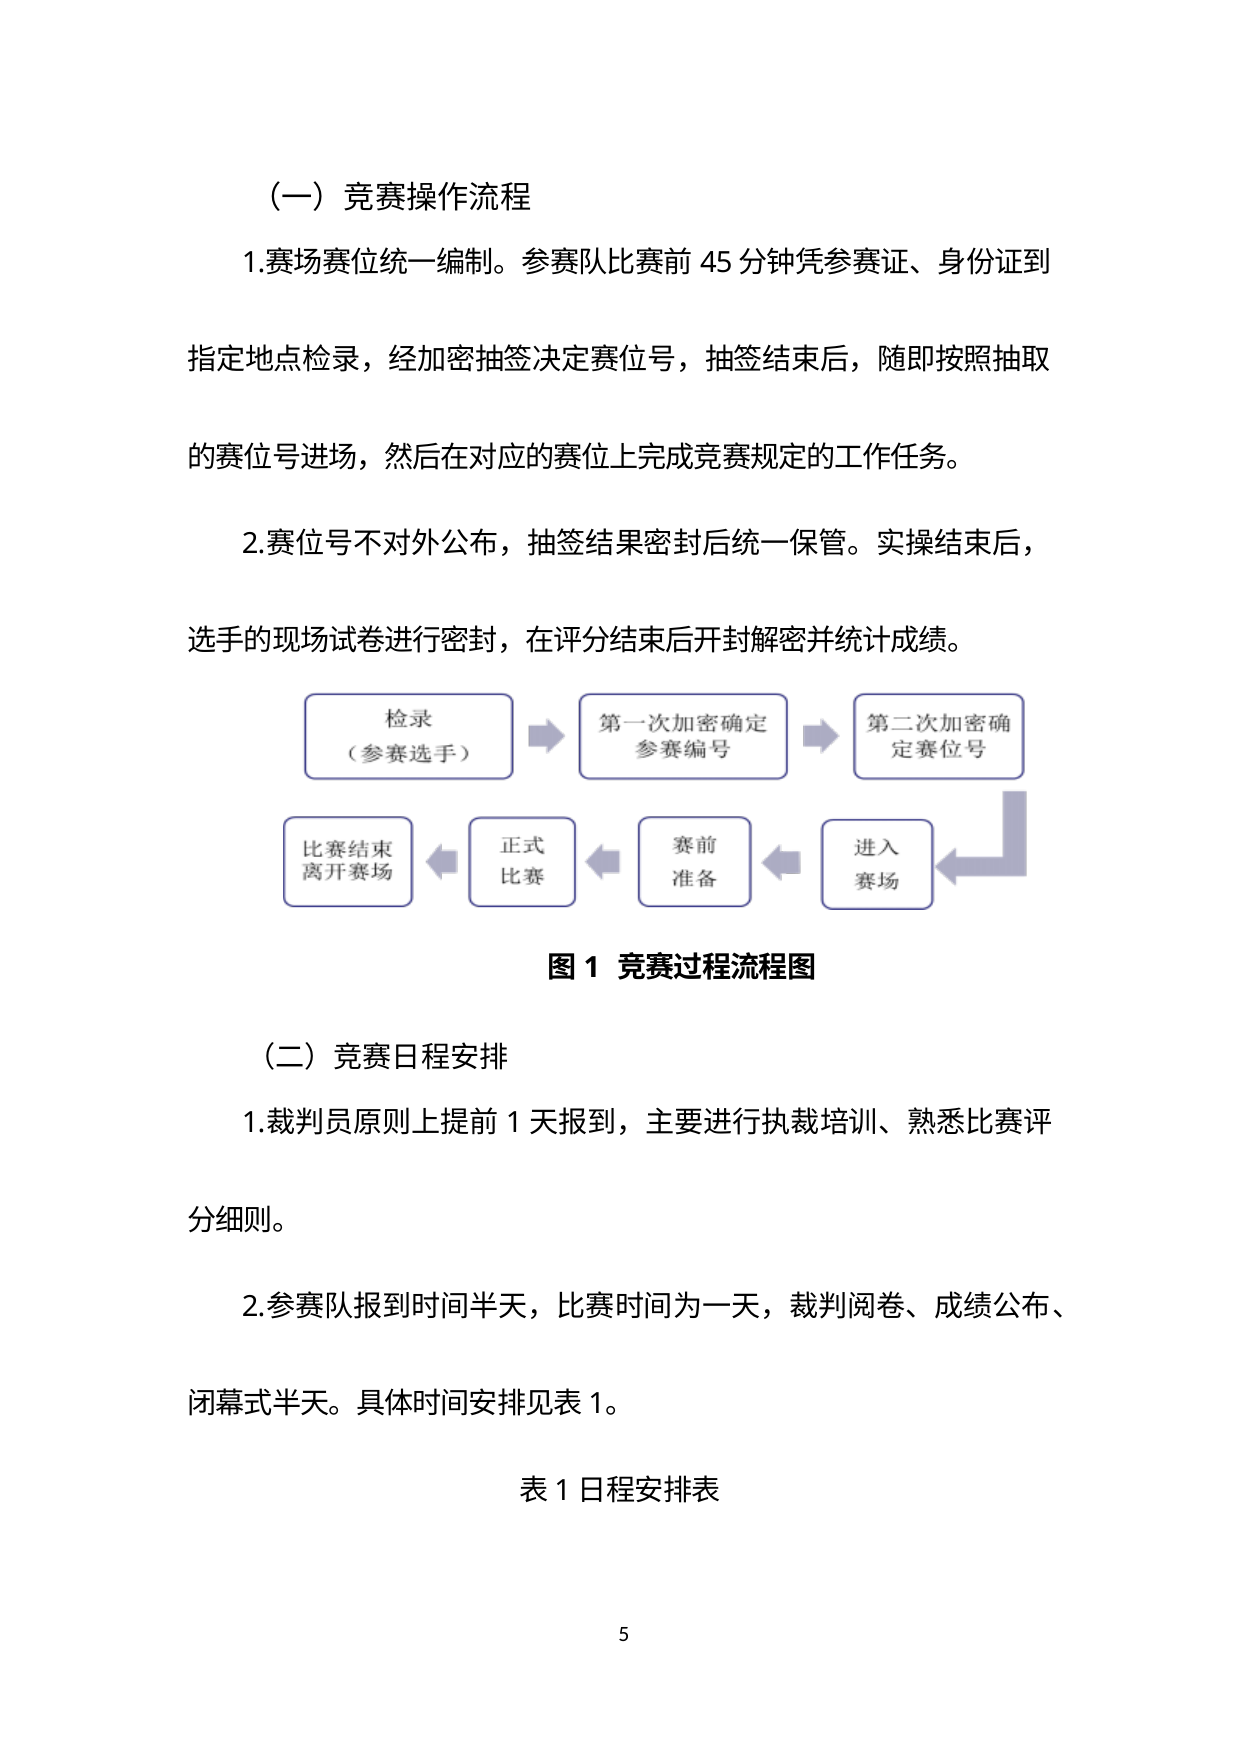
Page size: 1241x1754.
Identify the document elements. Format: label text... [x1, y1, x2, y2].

text （二）竞赛日程安排 [187, 1023, 1053, 1088]
text （一）竞赛操作流程 [187, 162, 1053, 227]
text 表1 日程安排表 [187, 1455, 1053, 1520]
text 图 1 竞赛过程流程图 [547, 933, 1053, 998]
text 1.赛场赛位统一编制。参赛队比赛前45分钟凭参赛证、身份证到指定地点检录，经加密抽签决定赛位号，抽签结束后，随即按照抽取的赛位号进场，然后在对应的赛位上完成竞赛规定的工作任务。 [187, 227, 1053, 487]
text 1.裁判员原则上提前1天报到，主要进行执裁培训、熟悉比赛评分细则。 [187, 1088, 1053, 1250]
picture [283, 691, 1028, 910]
text 2.参赛队报到时间半天，比赛时间为一天，裁判阅卷、成绩公布、闭幕式半天。具体时间安排见表1。 [187, 1271, 1053, 1434]
text 2.赛位号不对外公布，抽签结果密封后统一保管。实操结束后，选手的现场试卷进行密封，在评分结束后开封解密并统计成绩。 [187, 508, 1053, 671]
